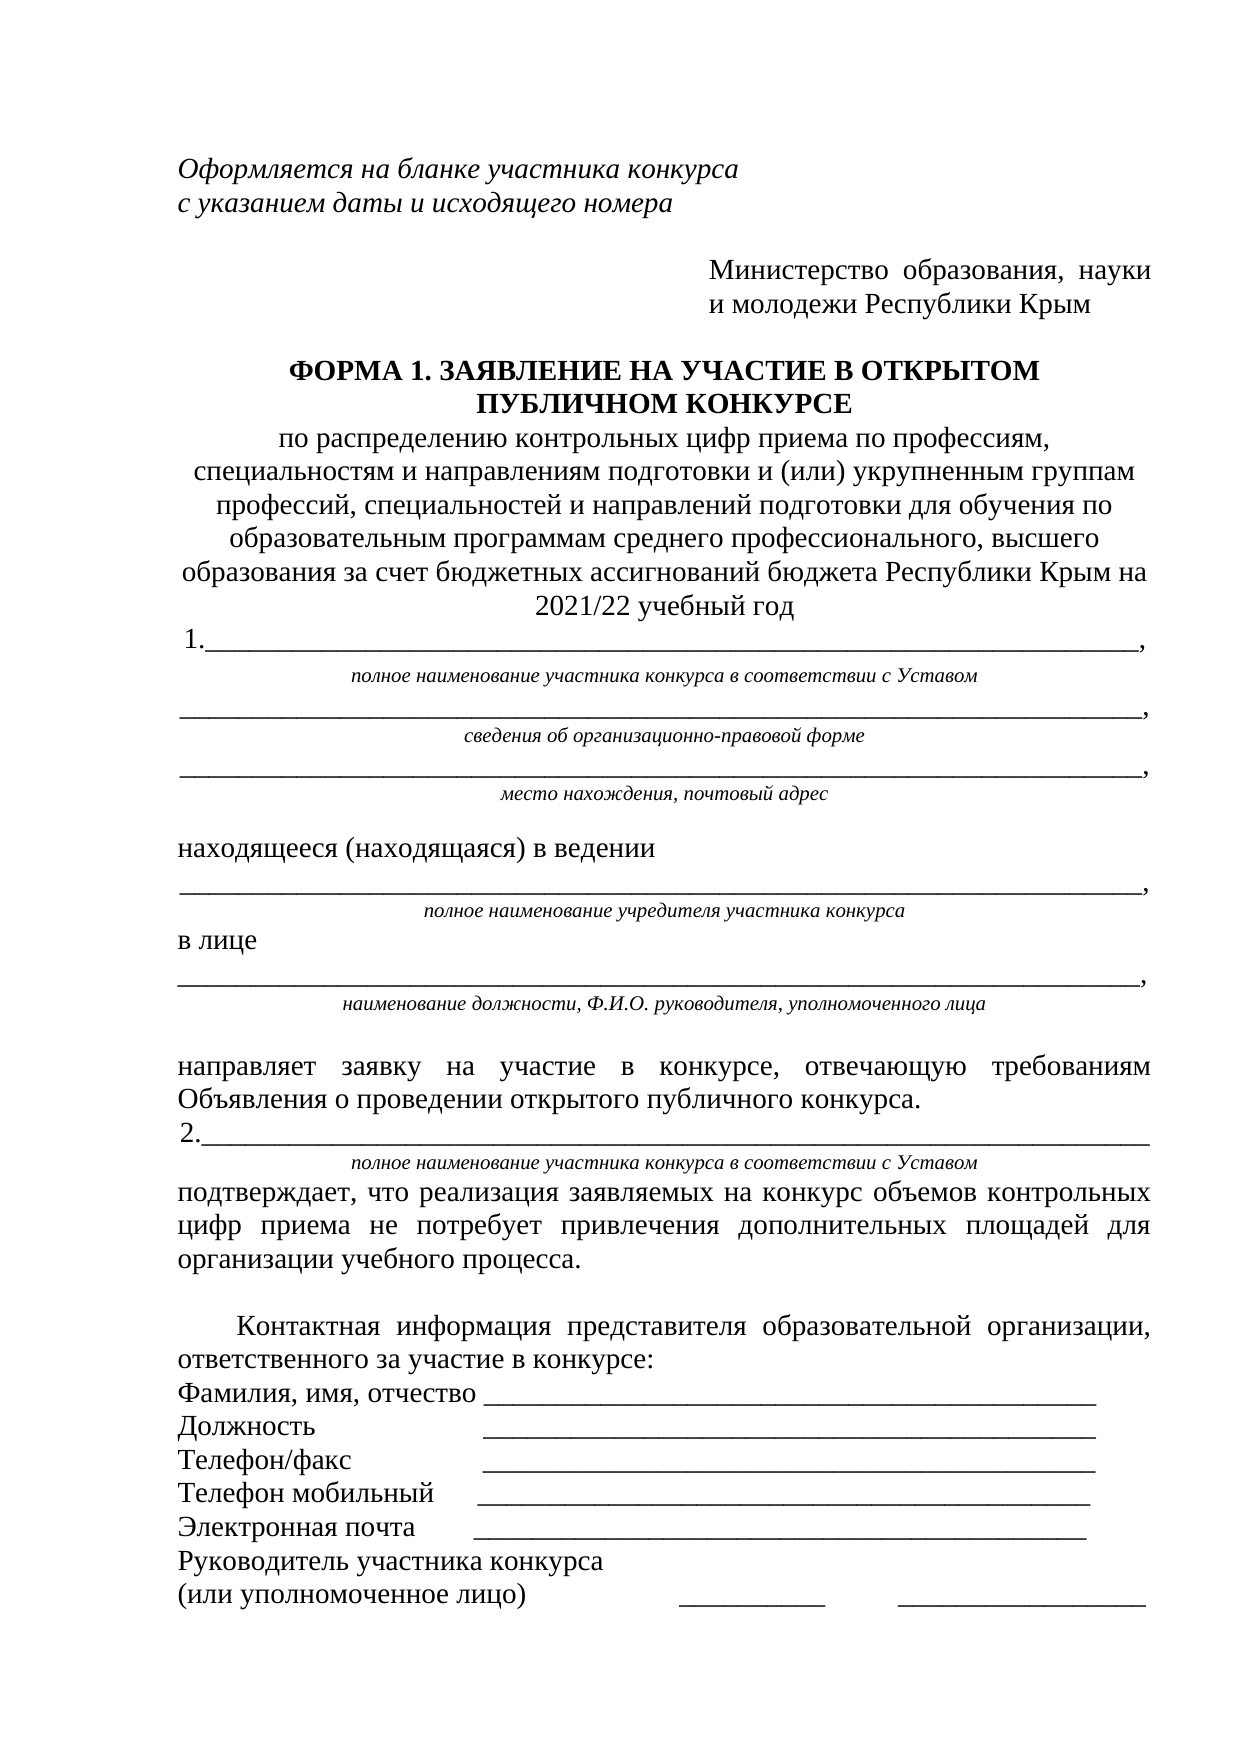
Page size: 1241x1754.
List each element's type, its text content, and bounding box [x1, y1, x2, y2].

text (или уполномоченное лицо) __________ _________________ [177, 1576, 1152, 1610]
text направляет заявку на участие в конкурсе, отвечающую требованиям Объявления о проведении открытого публичного конкурса. [177, 1048, 1152, 1115]
text Электронная почта __________________________________________ [177, 1509, 1152, 1543]
text Оформляется на бланке участника конкурса [177, 152, 1152, 185]
text Руководитель участника конкурса [177, 1543, 1152, 1576]
text наименование должности, Ф.И.О. руководителя, уполномоченного лица [177, 989, 1152, 1014]
text Должность __________________________________________ [177, 1408, 1152, 1442]
text 1.________________________________________________________________, полное наименование участника конкурса в соответствии с Уставом __________________________________________________________________, [177, 621, 1152, 722]
text находящееся (находящаяся) в ведении [177, 830, 1152, 864]
text Телефон мобильный __________________________________________ [177, 1476, 1152, 1509]
text Контактная информация представителя образовательной организации, ответственного за участие в конкурсе: [177, 1308, 1152, 1375]
text __________________________________________________________________, полное наименование учредителя участника конкурса [177, 864, 1152, 922]
text Фамилия, имя, отчество __________________________________________ [177, 1375, 1152, 1408]
text ПУБЛИЧНОМ КОНКУРСЕ [177, 386, 1152, 420]
text 2._________________________________________________________________ полное наименование участника конкурса в соответствии с Уставом [177, 1115, 1152, 1174]
text подтверждает, что реализация заявляемых на конкурс объемов контрольных цифр приема не потребует привлечения дополнительных площадей для организации учебного процесса. [177, 1174, 1152, 1274]
text с указанием даты и исходящего номера [177, 185, 1152, 219]
text ФОРМА 1. ЗАЯВЛЕНИЕ НА УЧАСТИЕ В ОТКРЫТОМ [177, 353, 1152, 386]
text Министерство образования, науки и молодежи Республики Крым [709, 252, 1152, 319]
text сведения об организационно-правовой форме __________________________________________________________________, место нахождения, почтовый адрес [177, 722, 1152, 805]
text в лице __________________________________________________________________, [177, 922, 1152, 989]
text по распределению контрольных цифр приема по профессиям, специальностям и направлениям подготовки и (или) укрупненным группам профессий, специальностей и направлений подготовки для обучения по образовательным программам среднего профессионального, высшего образования за счет бюджетных ассигнований бюджета Республики Крым на 2021/22 учебный год [177, 420, 1152, 621]
text Телефон/факс __________________________________________ [177, 1442, 1152, 1476]
